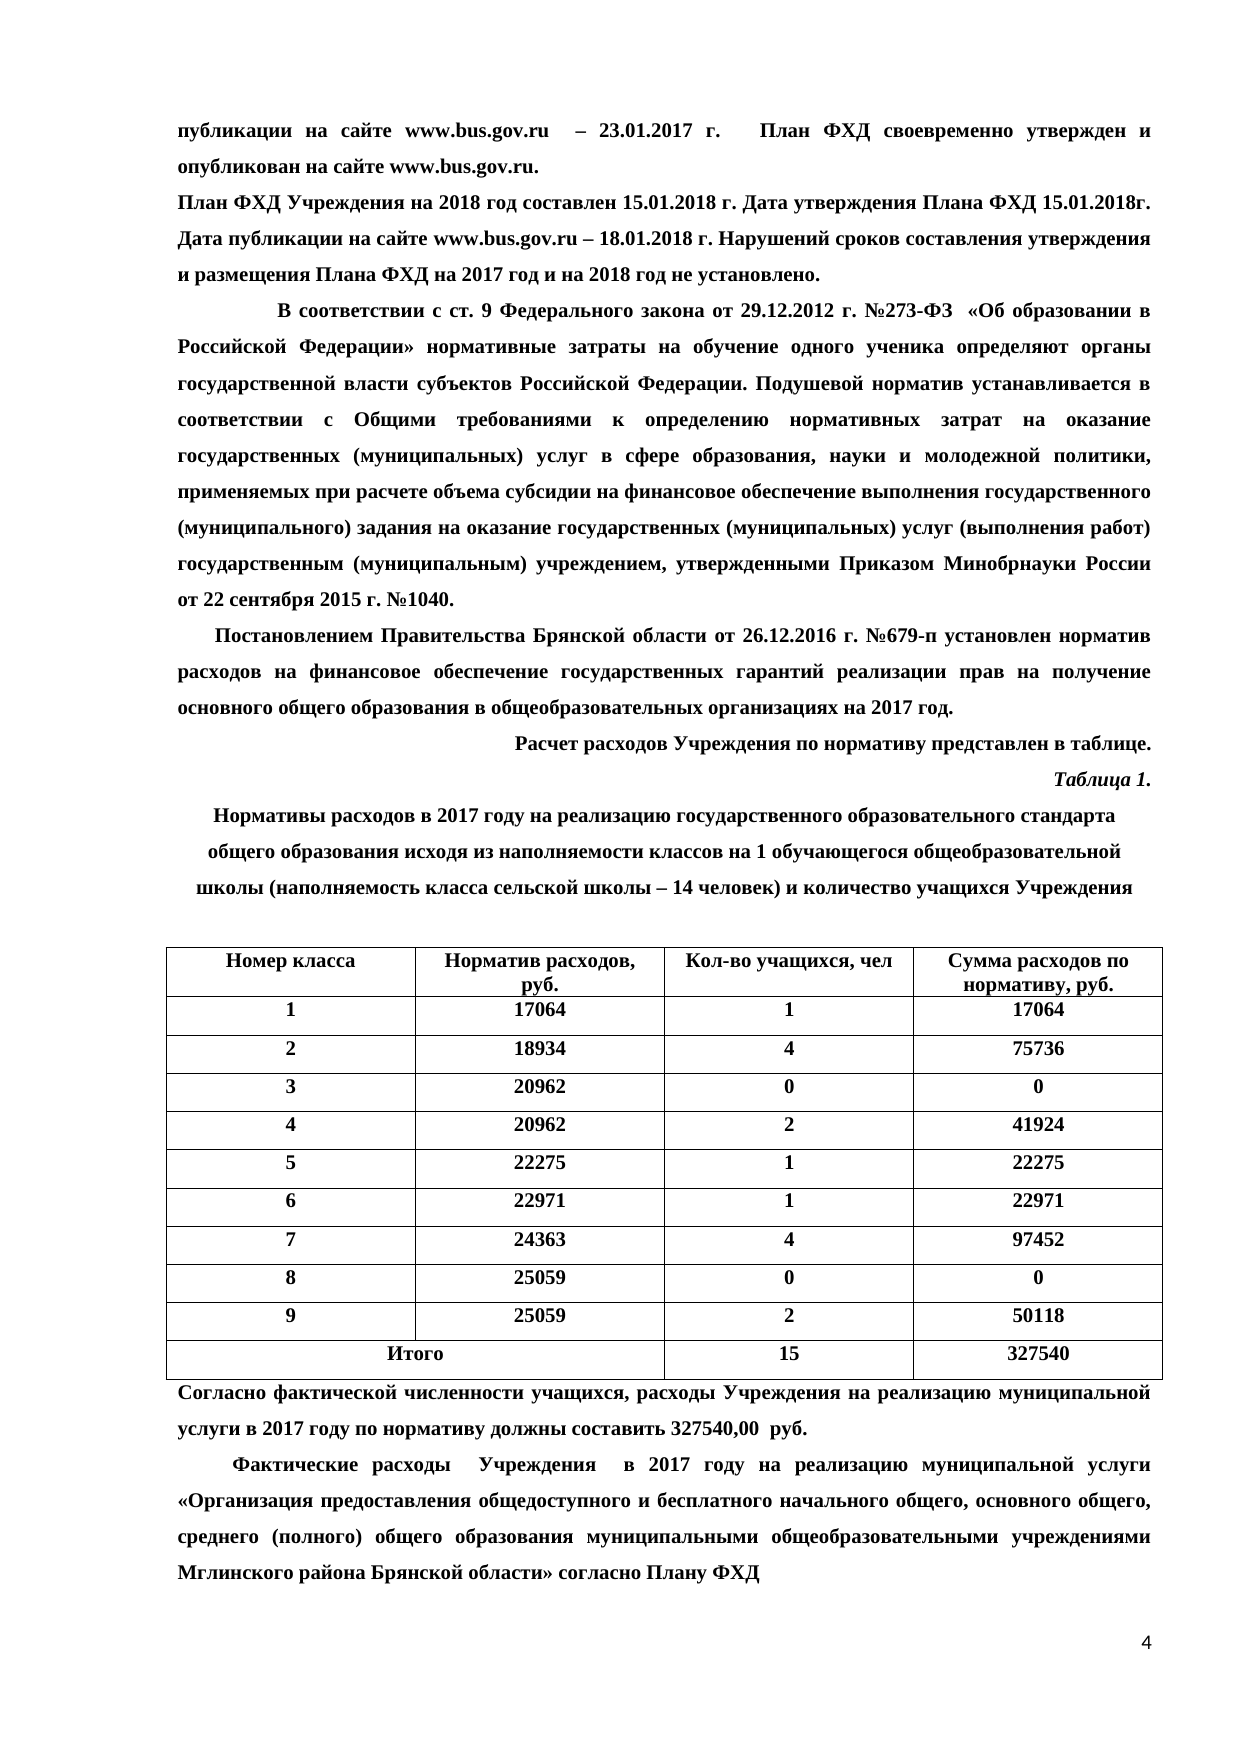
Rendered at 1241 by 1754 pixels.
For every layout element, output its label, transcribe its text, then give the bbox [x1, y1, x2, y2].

table_cell 9 [167, 1303, 415, 1340]
table_cell 1 [665, 1150, 913, 1187]
table_cell 0 [914, 1265, 1162, 1302]
table_cell 0 [665, 1074, 913, 1111]
table_cell 1 [665, 1189, 913, 1226]
table_cell 4 [167, 1112, 415, 1149]
text В соответствии с ст. 9 Федерального закона от 29.12.2012 г. №273-ФЗ «Об образовании в Российской Федерации» нормативные затраты на обучение одного ученика определяют органы государственной власти субъектов Российской Федерации. Подушевой норматив устанавливается в соответствии с Общими требованиями к определению нормативных затрат на оказание государственных (муниципальных) услуг в сфере образования, науки и молодежной политики, применяемых при расчете объема субсидии на финансовое обеспечение выполнения государственного (муниципального) задания на оказание государственных (муниципальных) услуг (выполнения работ) государственным (муниципальным) учреждением, утвержденными Приказом Минобрнауки России от 22 сентября 2015 г. №1040. [177, 298, 1152, 611]
table_header Сумма расходов по нормативу, руб. [914, 948, 1162, 996]
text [177, 118, 1152, 178]
table_cell 20962 [416, 1074, 664, 1111]
text План ФХД Учреждения на 2018 год составлен 15.01.2018 г. Дата утверждения Плана ФХД 15.01.2018г. Дата публикации на сайте www.bus.gov.ru – 18.01.2018 г. Нарушений сроков составления утверждения и размещения Плана ФХД на 2017 год и на 2018 год не установлено. [177, 190, 1152, 286]
table_cell 6 [167, 1189, 415, 1226]
table_cell Итого [167, 1341, 664, 1378]
table_cell 2 [665, 1112, 913, 1149]
table_cell 17064 [416, 997, 664, 1034]
table_cell 327540 [914, 1341, 1162, 1378]
table_cell 0 [914, 1074, 1162, 1111]
table_cell 18934 [416, 1036, 664, 1073]
table_cell 50118 [914, 1303, 1162, 1340]
table_cell 4 [665, 1036, 913, 1073]
table_cell 75736 [914, 1036, 1162, 1073]
table_cell 22275 [914, 1150, 1162, 1187]
table_cell 2 [665, 1303, 913, 1340]
text Таблица 1. [177, 767, 1152, 791]
table_cell 5 [167, 1150, 415, 1187]
table_cell 0 [665, 1265, 913, 1302]
table_cell 17064 [914, 997, 1162, 1034]
table_header Норматив расходов, руб. [416, 948, 664, 996]
table_cell 22971 [416, 1189, 664, 1226]
table_cell 25059 [416, 1303, 664, 1340]
table_cell 7 [167, 1227, 415, 1264]
table_cell 2 [167, 1036, 415, 1073]
table_header Кол-во учащихся, чел [665, 948, 913, 996]
table_cell 1 [665, 997, 913, 1034]
table_cell 22275 [416, 1150, 664, 1187]
text Расчет расходов Учреждения по нормативу представлен в таблице. [177, 731, 1152, 755]
table_cell 24363 [416, 1227, 664, 1264]
table_cell 20962 [416, 1112, 664, 1149]
table_header Номер класса [167, 948, 415, 996]
text Фактические расходы Учреждения в 2017 году на реализацию муниципальной услуги «Организация предоставления общедоступного и бесплатного начального общего, основного общего, среднего (полного) общего образования муниципальными общеобразовательными учреждениями Мглинского района Брянской области» согласно Плану ФХД [177, 1452, 1152, 1584]
table_cell 1 [167, 997, 415, 1034]
table_cell 15 [665, 1341, 913, 1378]
table_cell 97452 [914, 1227, 1162, 1264]
text Согласно фактической численности учащихся, расходы Учреждения на реализацию муниципальной услуги в 2017 году по нормативу должны составить 327540,00 руб. [177, 1380, 1152, 1440]
table_cell 25059 [416, 1265, 664, 1302]
table_cell 22971 [914, 1189, 1162, 1226]
table_cell 41924 [914, 1112, 1162, 1149]
text Нормативы расходов в 2017 году на реализацию государственного образовательного стандарта общего образования исходя из наполняемости классов на 1 обучающегося общеобразовательной школы (наполняемость класса сельской школы – 14 человек) и количество учащихся Учреждения [177, 803, 1152, 899]
text Постановлением Правительства Брянской области от 26.12.2016 г. №679-п установлен норматив расходов на финансовое обеспечение государственных гарантий реализации прав на получение основного общего образования в общеобразовательных организациях на 2017 год. [177, 623, 1152, 719]
table_cell 4 [665, 1227, 913, 1264]
table_cell 8 [167, 1265, 415, 1302]
table_cell 3 [167, 1074, 415, 1111]
